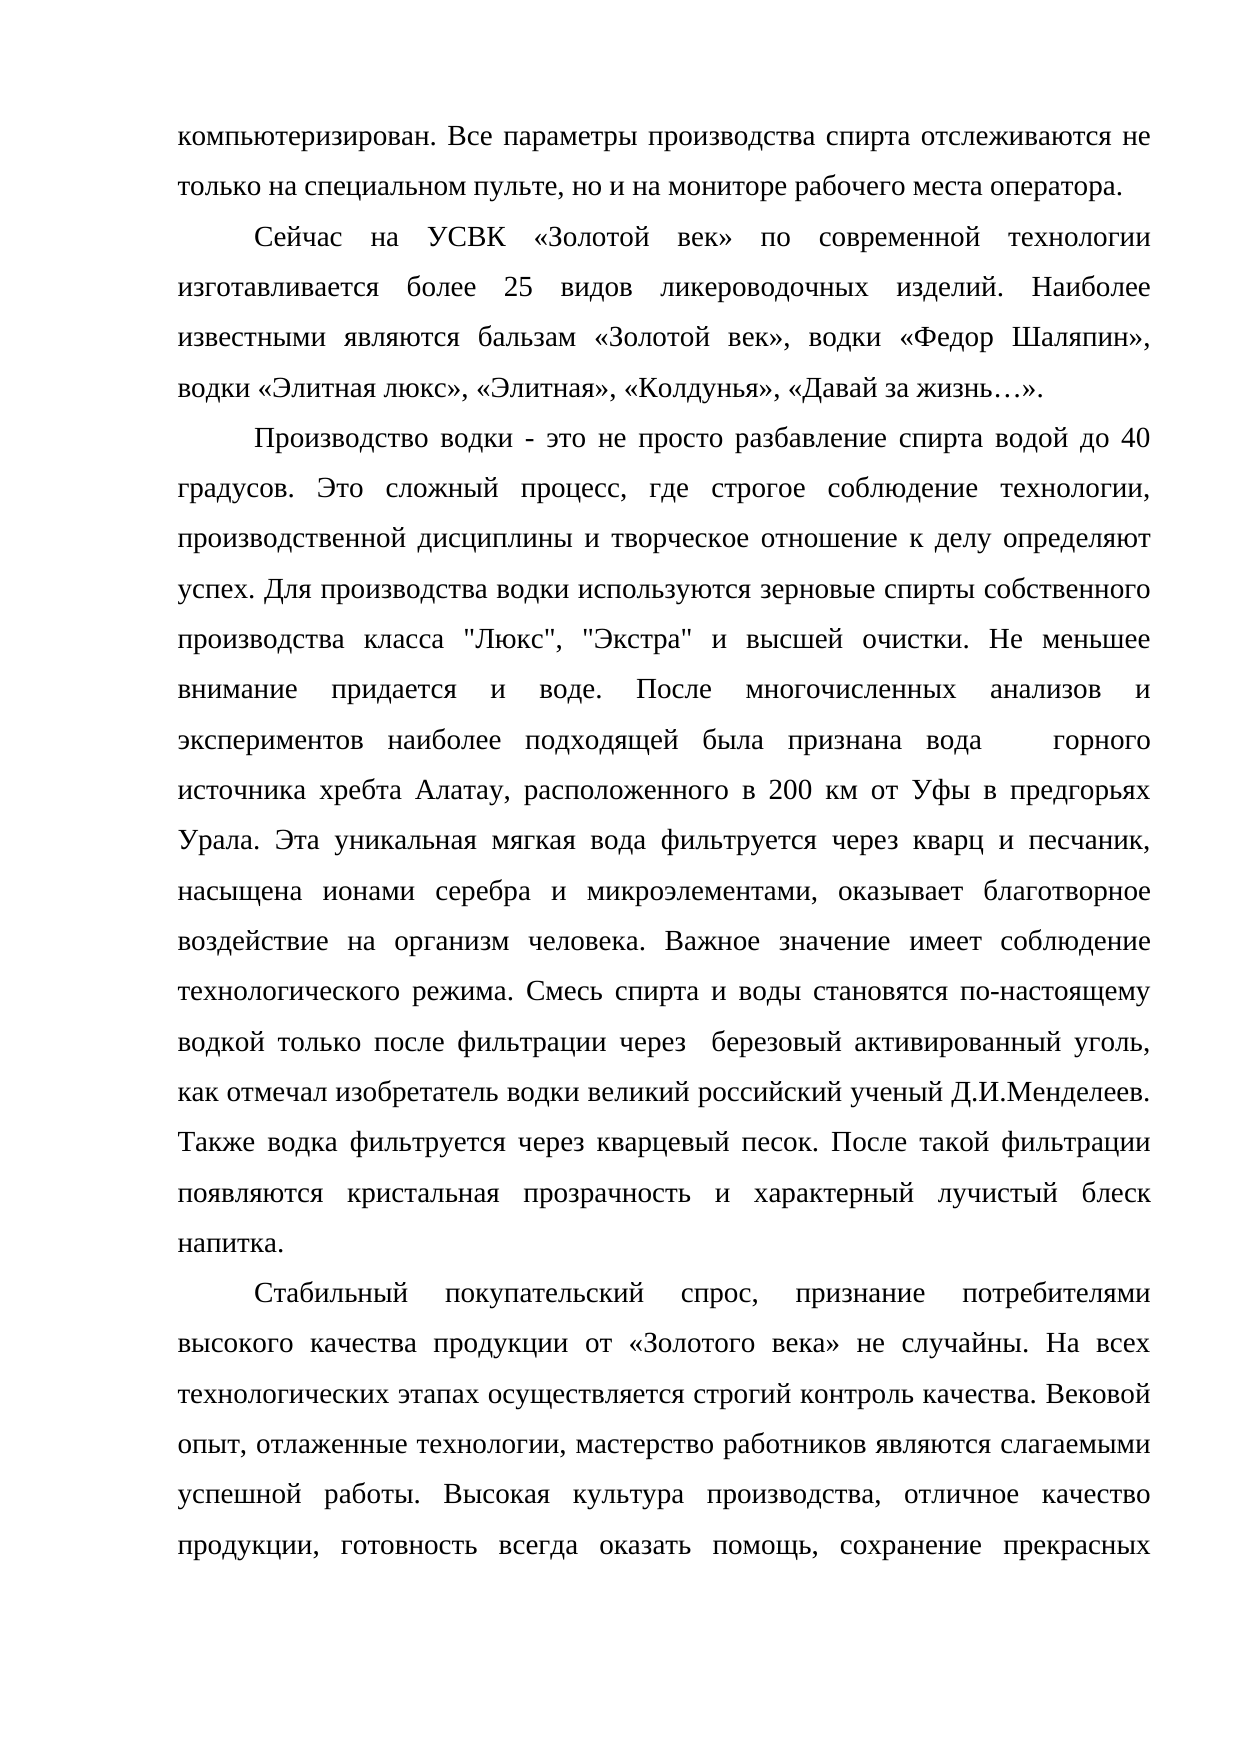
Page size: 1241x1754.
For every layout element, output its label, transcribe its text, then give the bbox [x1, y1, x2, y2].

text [177, 118, 1152, 202]
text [177, 1275, 1152, 1560]
text Сейчас на УСВК «Золотой век» по современной технологии изготавливается более 25 видов ликероводочных изделий. Наиболее известными являются бальзам «Золотой век», водки «Федор Шаляпин», водки «Элитная люкс», «Элитная», «Колдунья», «Давай за жизнь…». [177, 219, 1152, 403]
text Производство водки - это не просто разбавление спирта водой до 40 градусов. Это сложный процесс, где строгое соблюдение технологии, производственной дисциплины и творческое отношение к делу определяют успех. Для производства водки используются зерновые спирты собственного производства класса "Люкс", "Экстра" и высшей очистки. Не меньшее внимание придается и воде. После многочисленных анализов и экспериментов наиболее подходящей была признана вода горного источника хребта Алатау, расположенного в 200 км от Уфы в предгорьях Урала. Эта уникальная мягкая вода фильтруется через кварц и песчаник, насыщена ионами серебра и микроэлементами, оказывает благотворное воздействие на организм человека. Важное значение имеет соблюдение технологического режима. Смесь спирта и воды становятся по-настоящему водкой только после фильтрации через березовый активированный уголь, как отмечал изобретатель водки великий российский ученый Д.И.Менделеев. Также водка фильтруется через кварцевый песок. После такой фильтрации появляются кристальная прозрачность и характерный лучистый блеск напитка. [177, 420, 1152, 1258]
